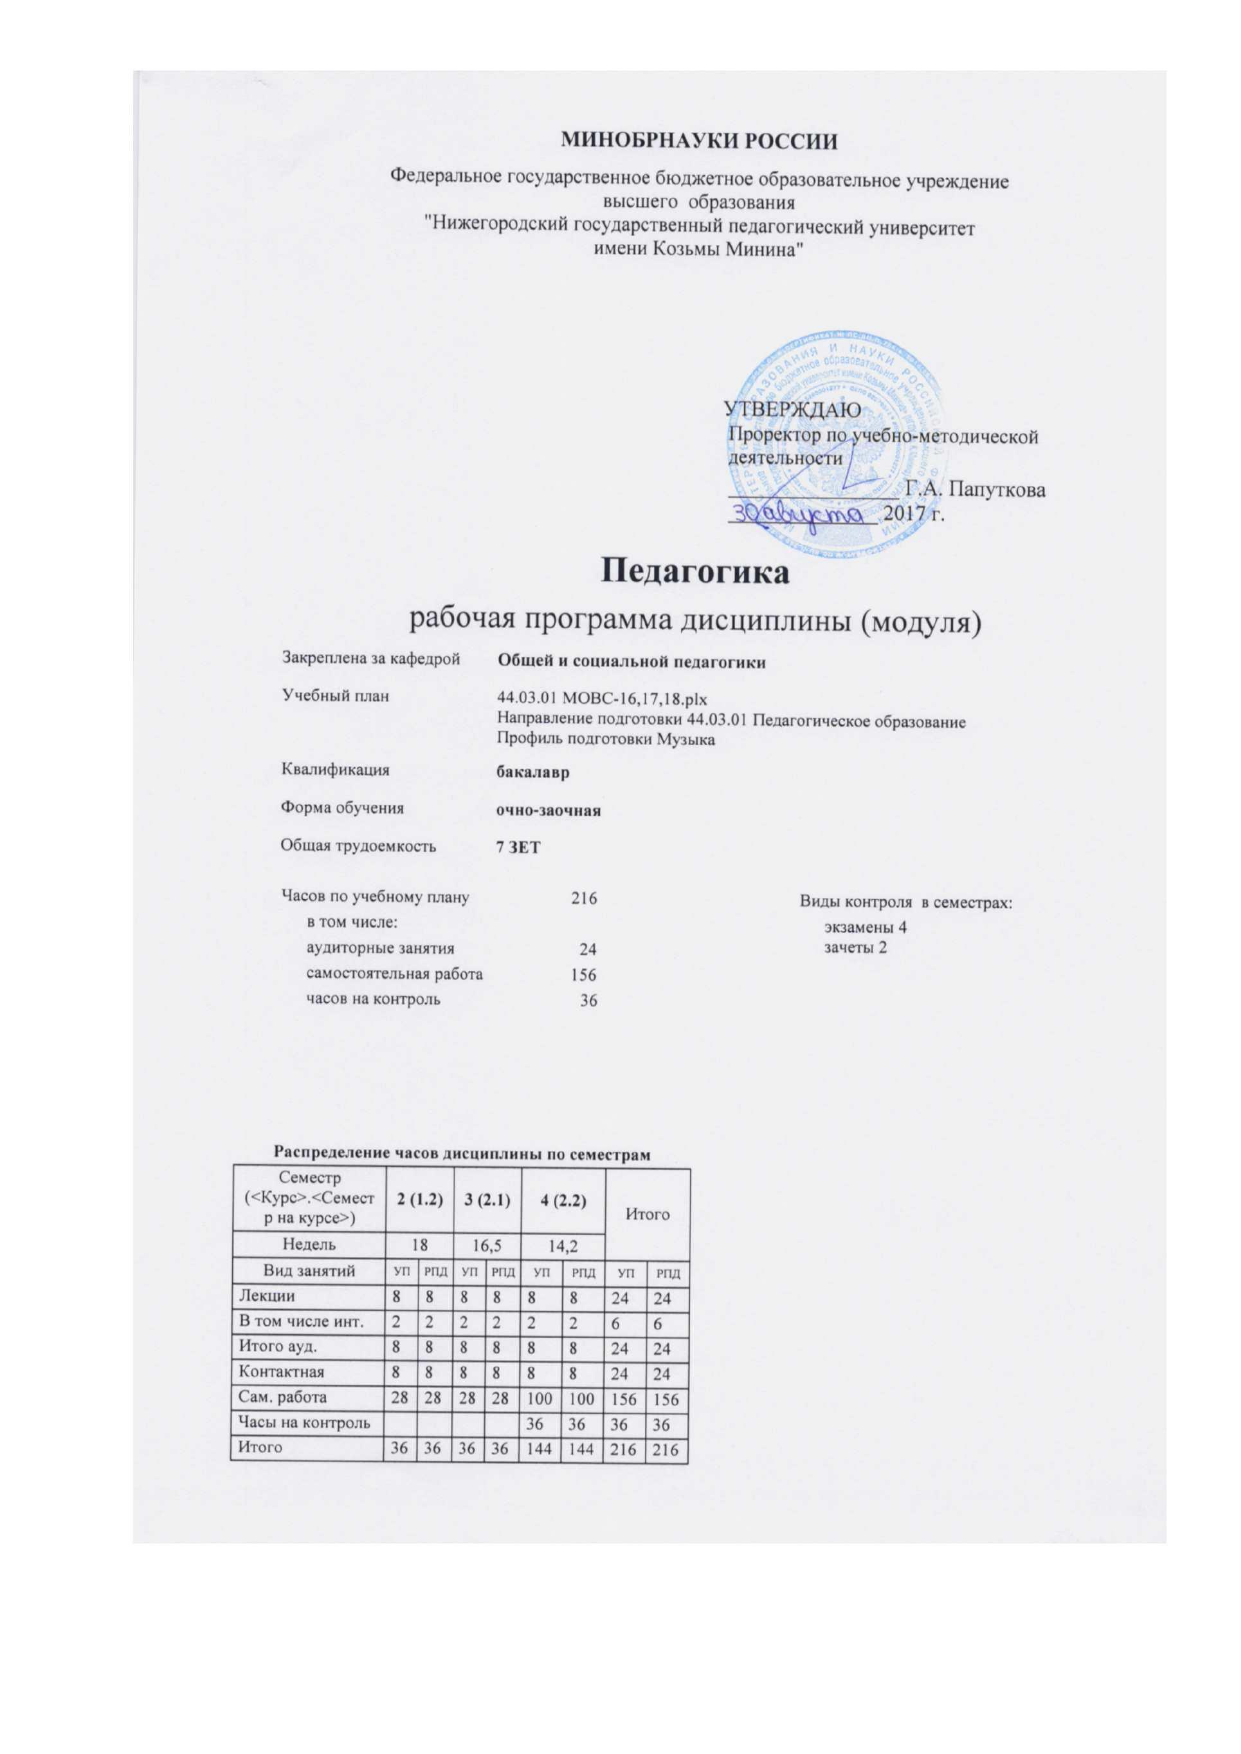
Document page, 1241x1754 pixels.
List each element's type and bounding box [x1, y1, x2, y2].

picture [118, 58, 1181, 1563]
